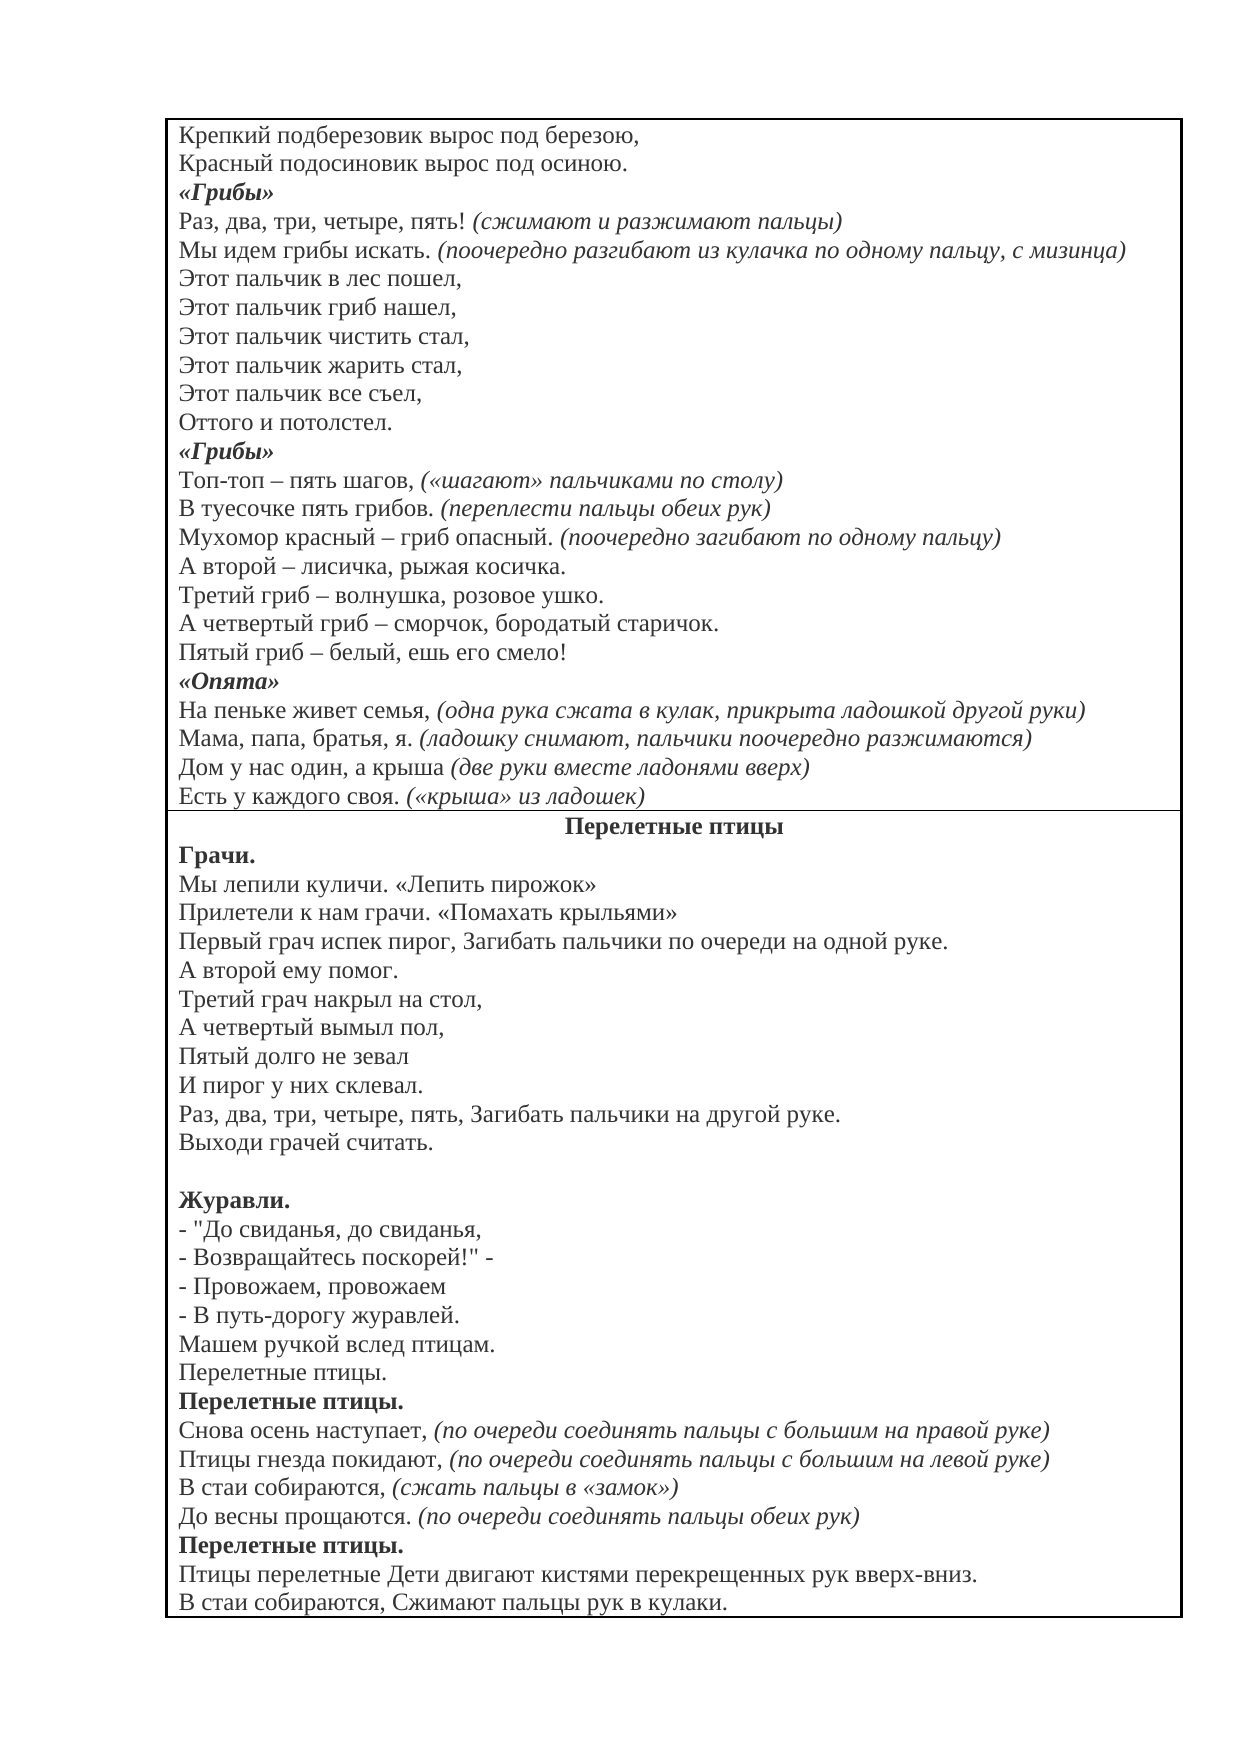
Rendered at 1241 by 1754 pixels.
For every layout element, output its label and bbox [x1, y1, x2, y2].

table_cell [168, 120, 1180, 810]
table_cell [168, 811, 1180, 1616]
